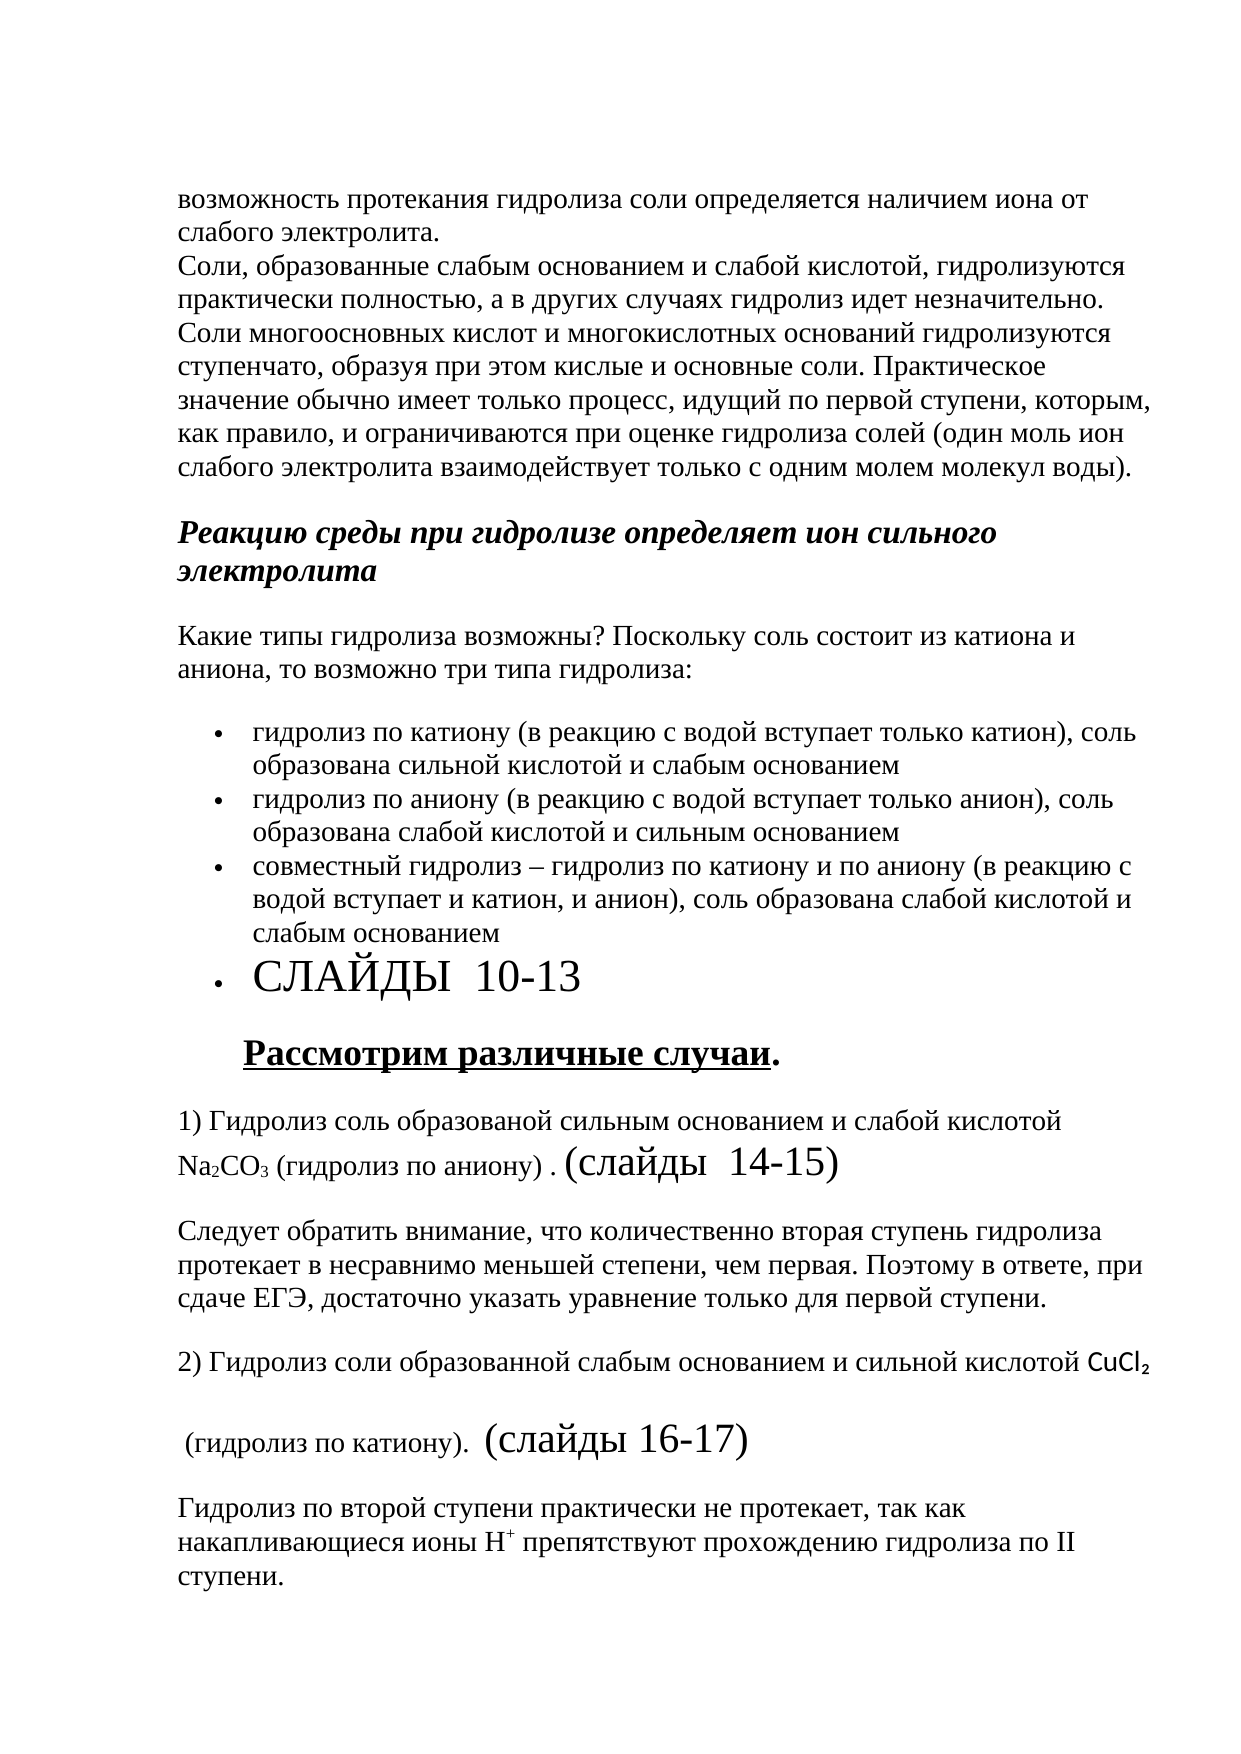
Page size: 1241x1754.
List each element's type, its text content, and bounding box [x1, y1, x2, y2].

list СЛАЙДЫ 10-13 [215, 949, 1152, 1001]
text 2) Гидролиз соли образованной слабым основанием и сильной кислотой CuCl₂ [177, 1343, 1152, 1379]
list гидролиз по аниону (в реакцию с водой вступает только анион), соль образована слабой кислотой и сильным основанием [215, 781, 1152, 848]
text Следует обратить внимание, что количественно вторая ступень гидролиза протекает в несравнимо меньшей степени, чем первая. Поэтому в ответе, при сдаче ЕГЭ, достаточно указать уравнение только для первой ступени. [177, 1213, 1152, 1314]
list совместный гидролиз – гидролиз по катиону и по аниону (в реакцию с водой вступает и катион, и анион), соль образована слабой кислотой и слабым основанием [215, 848, 1152, 949]
text (гидролиз по катиону). (слайды 16-17) [177, 1413, 1152, 1461]
text Какие типы гидролиза возможны? Поскольку соль состоит из катиона и аниона, то возможно три типа гидролиза: [177, 618, 1152, 685]
text Гидролиз по второй ступени практически не протекает, так как накапливающиеся ионы Н+ препятствуют прохождению гидролиза по II ступени. [177, 1491, 1152, 1591]
list гидролиз по катиону (в реакцию с водой вступает только катион), соль образована сильной кислотой и слабым основанием [215, 714, 1152, 781]
text 1) Гидролиз соль образованой сильным основанием и слабой кислотой Na2CO3 (гидролиз по аниону) . (слайды 14-15) [177, 1103, 1152, 1184]
text Реакцию среды при гидролизе определяет ион сильного электролита [177, 512, 1152, 588]
text Рассмотрим различные случаи. [177, 1031, 1152, 1074]
text возможность протекания гидролиза соли определяется наличием иона от слабого электролита. Соли, образованные слабым основанием и слабой кислотой, гидролизуются практически полностью, а в других случаях гидролиз идет незначительно. Соли многоосновных кислот и многокислотных оснований гидролизуются ступенчато, образуя при этом кислые и основные соли. Практическое значение обычно имеет только процесс, идущий по первой ступени, которым, как правило, и ограничиваются при оценке гидролиза солей (один моль ион слабого электролита взаимодействует только с одним молем молекул воды). [177, 181, 1152, 483]
